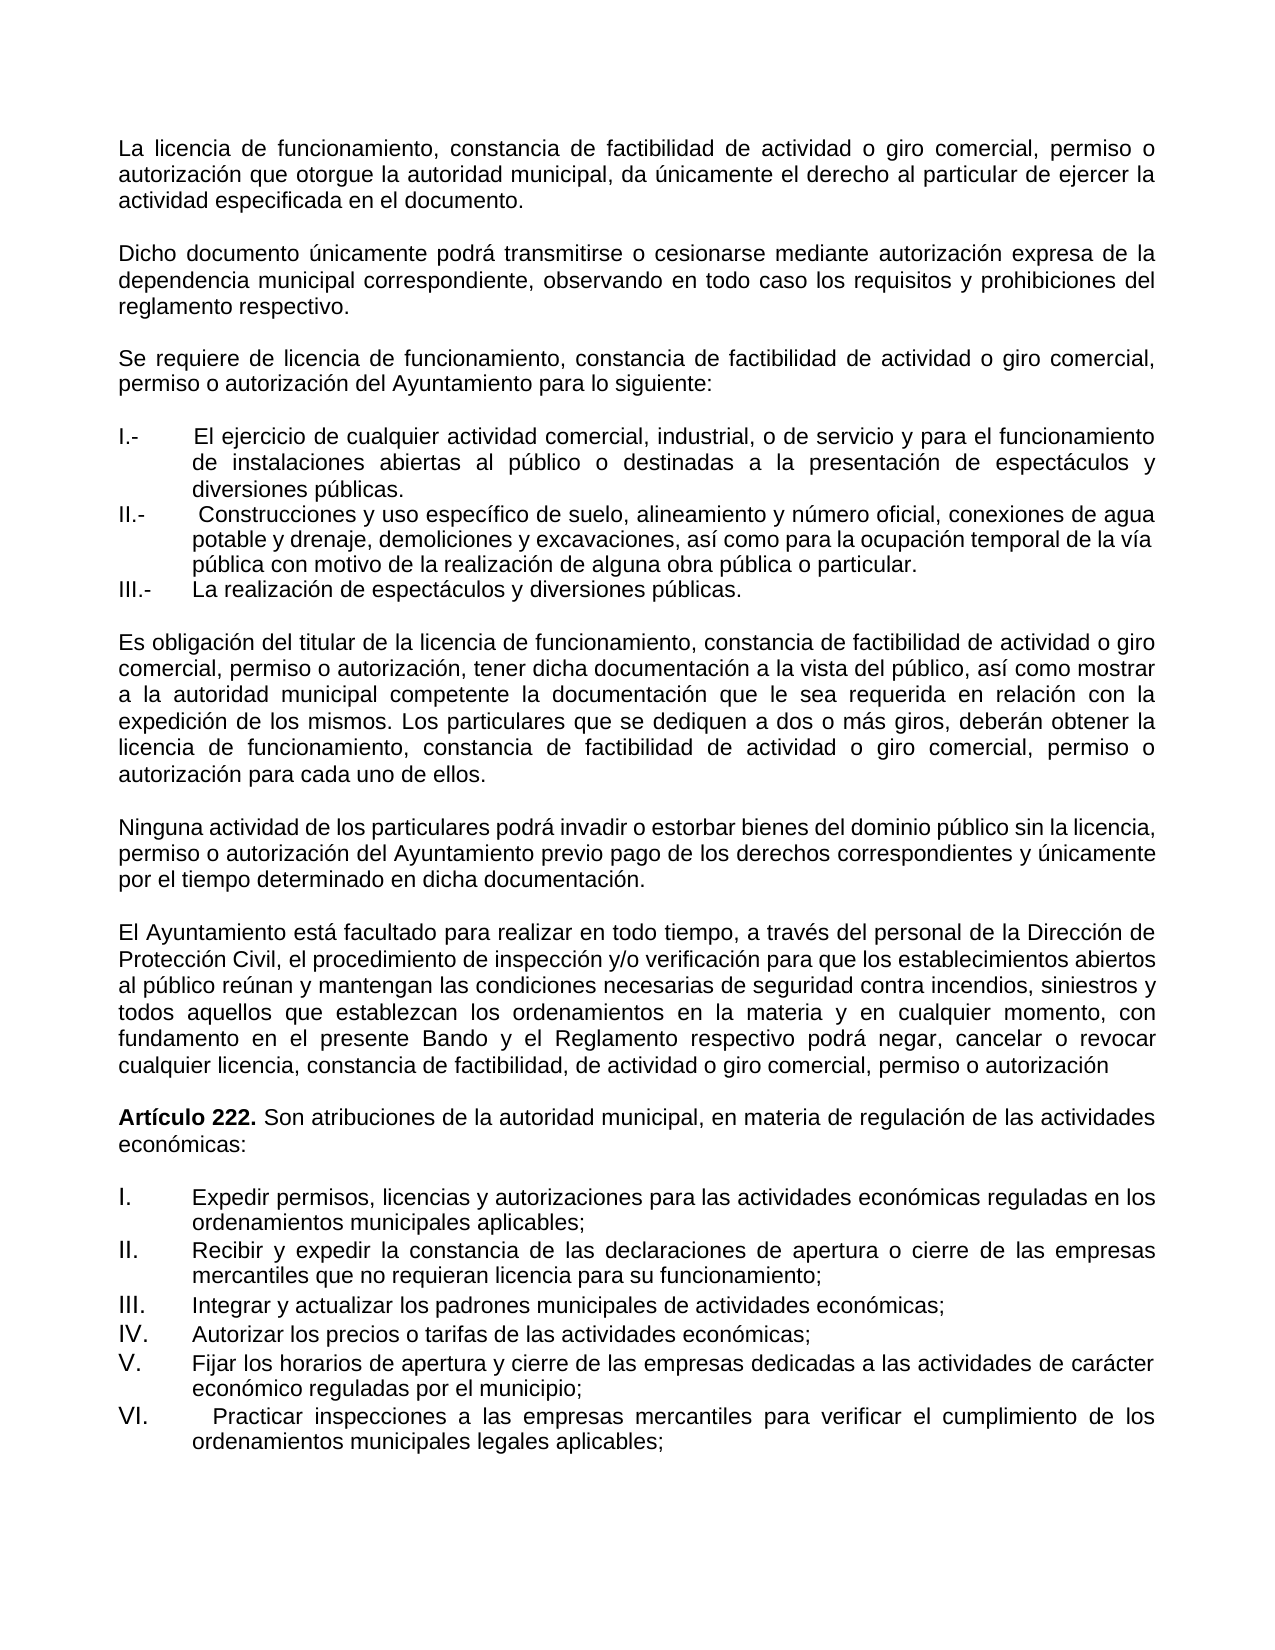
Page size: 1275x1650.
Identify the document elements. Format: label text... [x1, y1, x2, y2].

text Es obligación del titular de la licencia de funcionamiento, constancia de factibilidad de actividad o giro comercial, permiso o autorización, tener dicha documentación a la vista del público, así como mostrar a la autoridad municipal competente la documentación que le sea requerida en relación con la expedición de los mismos. Los particulares que se dediquen a dos o más giros, deberán obtener la licencia de funcionamiento, constancia de factibilidad de actividad o giro comercial, permiso o autorización para cada uno de ellos. [118, 628, 1156, 787]
text IV. Autorizar los precios o tarifas de las actividades económicas; [118, 1319, 815, 1348]
text VI. Practicar inspecciones a las empresas mercantiles para verificar el cumplimiento de los ordenamientos municipales legales aplicables; [118, 1404, 1156, 1454]
text Ninguna actividad de los particulares podrá invadir o estorbar bienes del dominio público sin la licencia, permiso o autorización del Ayuntamiento previo pago de los derechos correspondientes y únicamente por el tiempo determinado en dicha documentación. [118, 814, 1156, 893]
text V. Fijar los horarios de apertura y cierre de las empresas dedicadas a las actividades de carácter económico reguladas por el municipio; [118, 1351, 1155, 1401]
text Dicho documento únicamente podrá transmitirse o cesionarse mediante autorización expresa de la dependencia municipal correspondiente, observando en todo caso los requisitos y prohibiciones del reglamento respectivo. [118, 240, 1156, 320]
text I. Expedir permisos, licencias y autorizaciones para las actividades económicas reguladas en los ordenamientos municipales aplicables; [118, 1186, 1156, 1236]
text I.- El ejercicio de cualquier actividad comercial, industrial, o de servicio y para el funcionamiento de instalaciones abiertas al público o destinadas a la presentación de espectáculos y diversiones públicas. [118, 423, 1156, 502]
text III. Integrar y actualizar los padrones municipales de actividades económicas; [118, 1289, 950, 1318]
text II. Recibir y expedir la constancia de las declaraciones de apertura o cierre de las empresas mercantiles que no requieran licencia para su funcionamiento; [118, 1239, 1156, 1289]
text pública con motivo de la realización de alguna obra pública o particular. III.- La realización de espectáculos y diversiones públicas. [118, 552, 922, 602]
text La licencia de funcionamiento, constancia de factibilidad de actividad o giro comercial, permiso o autorización que otorgue la autoridad municipal, da únicamente el derecho al particular de ejercer la actividad especificada en el documento. [118, 134, 1156, 214]
text Se requiere de licencia de funcionamiento, constancia de factibilidad de actividad o giro comercial, permiso o autorización del Ayuntamiento para lo siguiente: [118, 347, 1156, 397]
text El Ayuntamiento está facultado para realizar en todo tiempo, a través del personal de la Dirección de Protección Civil, el procedimiento de inspección y/o verificación para que los establecimientos abiertos al público reúnan y mantengan las condiciones necesarias de seguridad contra incendios, siniestros y todos aquellos que establezcan los ordenamientos en la materia y en cualquier momento, con fundamento en el presente Bando y el Reglamento respectivo podrá negar, cancelar o revocar cualquier licencia, constancia de factibilidad, de actividad o giro comercial, permiso o autorización [118, 919, 1156, 1078]
text Artículo 222. Son atribuciones de la autoridad municipal, en materia de regulación de las actividades económicas: [118, 1104, 1156, 1157]
text II.- Construcciones y uso específico de suelo, alineamiento y número oficial, conexiones de agua potable y drenaje, demoliciones y excavaciones, así como para la ocupación temporal de la vía [118, 502, 1156, 552]
